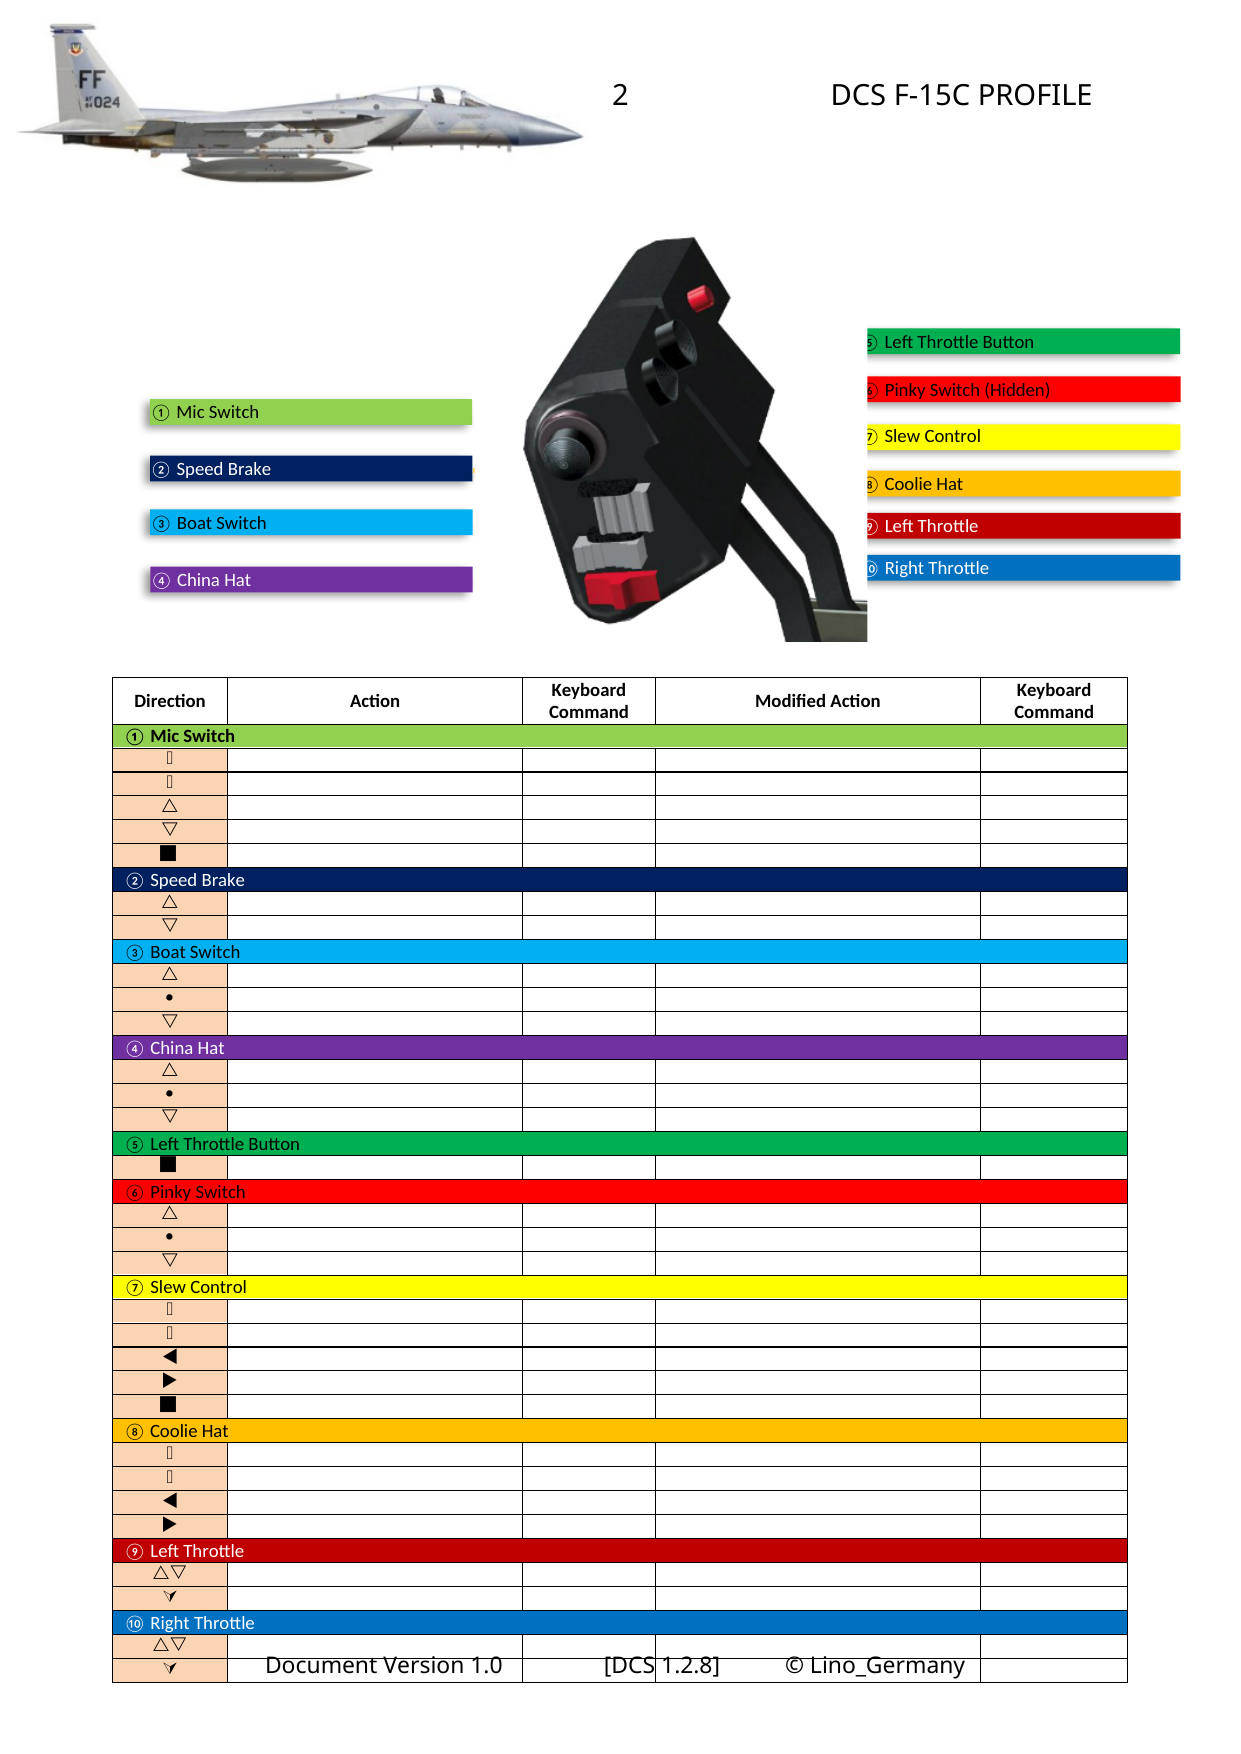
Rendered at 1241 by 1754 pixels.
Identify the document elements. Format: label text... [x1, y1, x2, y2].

table_cell [656, 1659, 980, 1682]
table_cell [523, 916, 655, 939]
table_cell [656, 1060, 980, 1083]
table_cell ⑨ Left Throttle [113, 1539, 1127, 1562]
table_cell [228, 964, 522, 987]
table_cell [523, 1300, 655, 1322]
table_cell [228, 916, 522, 939]
table_cell [981, 1515, 1127, 1538]
table_cell [228, 1012, 522, 1035]
table_cell [981, 749, 1127, 771]
table_cell [113, 1012, 227, 1035]
table_cell [523, 1395, 655, 1418]
table_cell [523, 1491, 655, 1514]
table_cell [981, 1084, 1127, 1107]
table_cell ④ China Hat [113, 1036, 1127, 1059]
table_cell [228, 988, 522, 1011]
table_cell [523, 1348, 655, 1370]
table_cell [981, 1491, 1127, 1514]
table_cell [981, 1467, 1127, 1490]
table_cell [113, 1491, 227, 1514]
table_cell [523, 1108, 655, 1131]
table_cell [656, 1012, 980, 1035]
table_cell [113, 1252, 227, 1274]
table_cell [981, 1348, 1127, 1370]
table_cell ⑥ Pinky Switch [113, 1180, 1127, 1203]
table_cell [656, 964, 980, 987]
table_cell [113, 1348, 227, 1370]
table_cell ⑦ Slew Control [113, 1276, 1127, 1298]
table_cell [981, 1300, 1127, 1322]
table_cell [656, 820, 980, 843]
table_cell [523, 1156, 655, 1179]
table_cell [523, 820, 655, 843]
table_cell [113, 1467, 227, 1490]
table_cell [113, 916, 227, 939]
table_cell [981, 1371, 1127, 1394]
table_cell ② Speed Brake [113, 868, 1127, 891]
table_cell [523, 1228, 655, 1251]
table_cell [656, 1348, 980, 1370]
table_cell [523, 964, 655, 987]
table_cell [656, 1467, 980, 1490]
table_cell [228, 1563, 522, 1586]
table_cell [228, 1204, 522, 1227]
table_cell [228, 1491, 522, 1514]
table_cell [228, 1156, 522, 1179]
table_cell [228, 1659, 522, 1682]
table_cell [656, 749, 980, 771]
table_cell [523, 1467, 655, 1490]
table_cell [523, 1252, 655, 1274]
table_header Action [228, 678, 522, 723]
table_cell [228, 1108, 522, 1131]
table_cell [656, 1228, 980, 1251]
table_cell ⑩ Right Throttle [113, 1611, 1127, 1634]
table_cell [981, 1012, 1127, 1035]
table_cell [656, 1395, 980, 1418]
table_cell [981, 1395, 1127, 1418]
table_cell [113, 1635, 227, 1658]
table_cell [981, 1156, 1127, 1179]
table_cell [656, 1084, 980, 1107]
table_cell [656, 773, 980, 795]
table_cell [523, 1084, 655, 1107]
table_cell [113, 1443, 227, 1466]
table_cell [981, 844, 1127, 867]
table_cell [981, 1563, 1127, 1586]
table_cell [523, 1443, 655, 1466]
table_cell [656, 1156, 980, 1179]
table_cell [981, 1587, 1127, 1610]
table_cell [228, 749, 522, 771]
table_cell [523, 1060, 655, 1083]
table_cell [656, 1252, 980, 1274]
table_cell [113, 1563, 227, 1586]
table_cell [113, 964, 227, 987]
table_header Modified Action [656, 678, 980, 723]
table_header Keyboard Command [981, 678, 1127, 723]
table_cell [981, 820, 1127, 843]
table_cell [523, 1371, 655, 1394]
table_cell [981, 1659, 1127, 1682]
table_cell [228, 1300, 522, 1322]
table_cell [656, 1300, 980, 1322]
table_cell [981, 916, 1127, 939]
table_cell [981, 1443, 1127, 1466]
table_cell [113, 1371, 227, 1394]
table_cell [228, 1060, 522, 1083]
table_cell [113, 988, 227, 1011]
table_cell [981, 1324, 1127, 1346]
table_cell [656, 1587, 980, 1610]
table_cell [228, 1587, 522, 1610]
table_cell [981, 796, 1127, 819]
table_cell [981, 1635, 1127, 1658]
table_cell [523, 749, 655, 771]
table_cell [656, 1371, 980, 1394]
table_cell [656, 916, 980, 939]
table_cell [228, 820, 522, 843]
table_cell [981, 1108, 1127, 1131]
table_cell [523, 796, 655, 819]
table_cell [228, 1252, 522, 1274]
table_cell [523, 1204, 655, 1227]
table_cell [656, 988, 980, 1011]
table_cell [113, 749, 227, 771]
table_cell [656, 1563, 980, 1586]
table_cell [523, 988, 655, 1011]
table_cell [523, 1587, 655, 1610]
table_cell [228, 1324, 522, 1346]
table_cell [228, 796, 522, 819]
table_cell [981, 988, 1127, 1011]
table_cell [228, 1467, 522, 1490]
table_cell [656, 892, 980, 915]
table_cell [656, 1491, 980, 1514]
table_cell [113, 892, 227, 915]
table_cell [113, 1587, 227, 1610]
table_cell [228, 1228, 522, 1251]
table_cell [981, 1204, 1127, 1227]
table_cell [228, 1443, 522, 1466]
table_cell [113, 1228, 227, 1251]
table_cell [523, 892, 655, 915]
table_cell [656, 1443, 980, 1466]
table_cell [113, 844, 227, 867]
table_cell [523, 1635, 655, 1658]
table_cell [981, 964, 1127, 987]
table_cell [228, 1635, 522, 1658]
table_cell [113, 1515, 227, 1538]
table_cell ⑧ Coolie Hat [113, 1419, 1127, 1442]
table_cell ① Mic Switch [113, 725, 1127, 747]
table_cell ⑤ Left Throttle Button [113, 1132, 1127, 1155]
table_cell [228, 1084, 522, 1107]
table_cell [228, 1348, 522, 1370]
table_cell [656, 1635, 980, 1658]
table_cell [113, 796, 227, 819]
table_cell [228, 1371, 522, 1394]
table_header Direction [113, 678, 227, 723]
table_cell [981, 892, 1127, 915]
table_cell [523, 1563, 655, 1586]
table_cell [523, 844, 655, 867]
table_cell [981, 1060, 1127, 1083]
table_cell [656, 844, 980, 867]
table_cell ③ Boat Switch [113, 940, 1127, 963]
table_cell [113, 1204, 227, 1227]
table_cell [981, 1228, 1127, 1251]
table_cell [523, 773, 655, 795]
picture [15, 18, 590, 220]
table_cell [113, 1324, 227, 1346]
table_cell [228, 1515, 522, 1538]
table_cell [656, 1324, 980, 1346]
table_cell [523, 1659, 655, 1682]
table_cell [113, 1108, 227, 1131]
table_cell [656, 1515, 980, 1538]
table_cell [228, 844, 522, 867]
table_cell [113, 1395, 227, 1418]
table_cell [523, 1012, 655, 1035]
table_cell [228, 892, 522, 915]
table_cell [113, 1156, 227, 1179]
table_header Keyboard Command [523, 678, 655, 723]
table_cell [228, 773, 522, 795]
table_cell [656, 1204, 980, 1227]
table_cell [113, 1659, 227, 1682]
table_cell [113, 773, 227, 795]
table_cell [113, 1300, 227, 1322]
table_cell [113, 1084, 227, 1107]
table_cell [981, 1252, 1127, 1274]
table_cell [656, 796, 980, 819]
table_cell [113, 820, 227, 843]
table_cell [981, 773, 1127, 795]
table_cell [228, 1395, 522, 1418]
table_cell [523, 1515, 655, 1538]
table_cell [113, 1060, 227, 1083]
table_cell [523, 1324, 655, 1346]
table_cell [656, 1108, 980, 1131]
